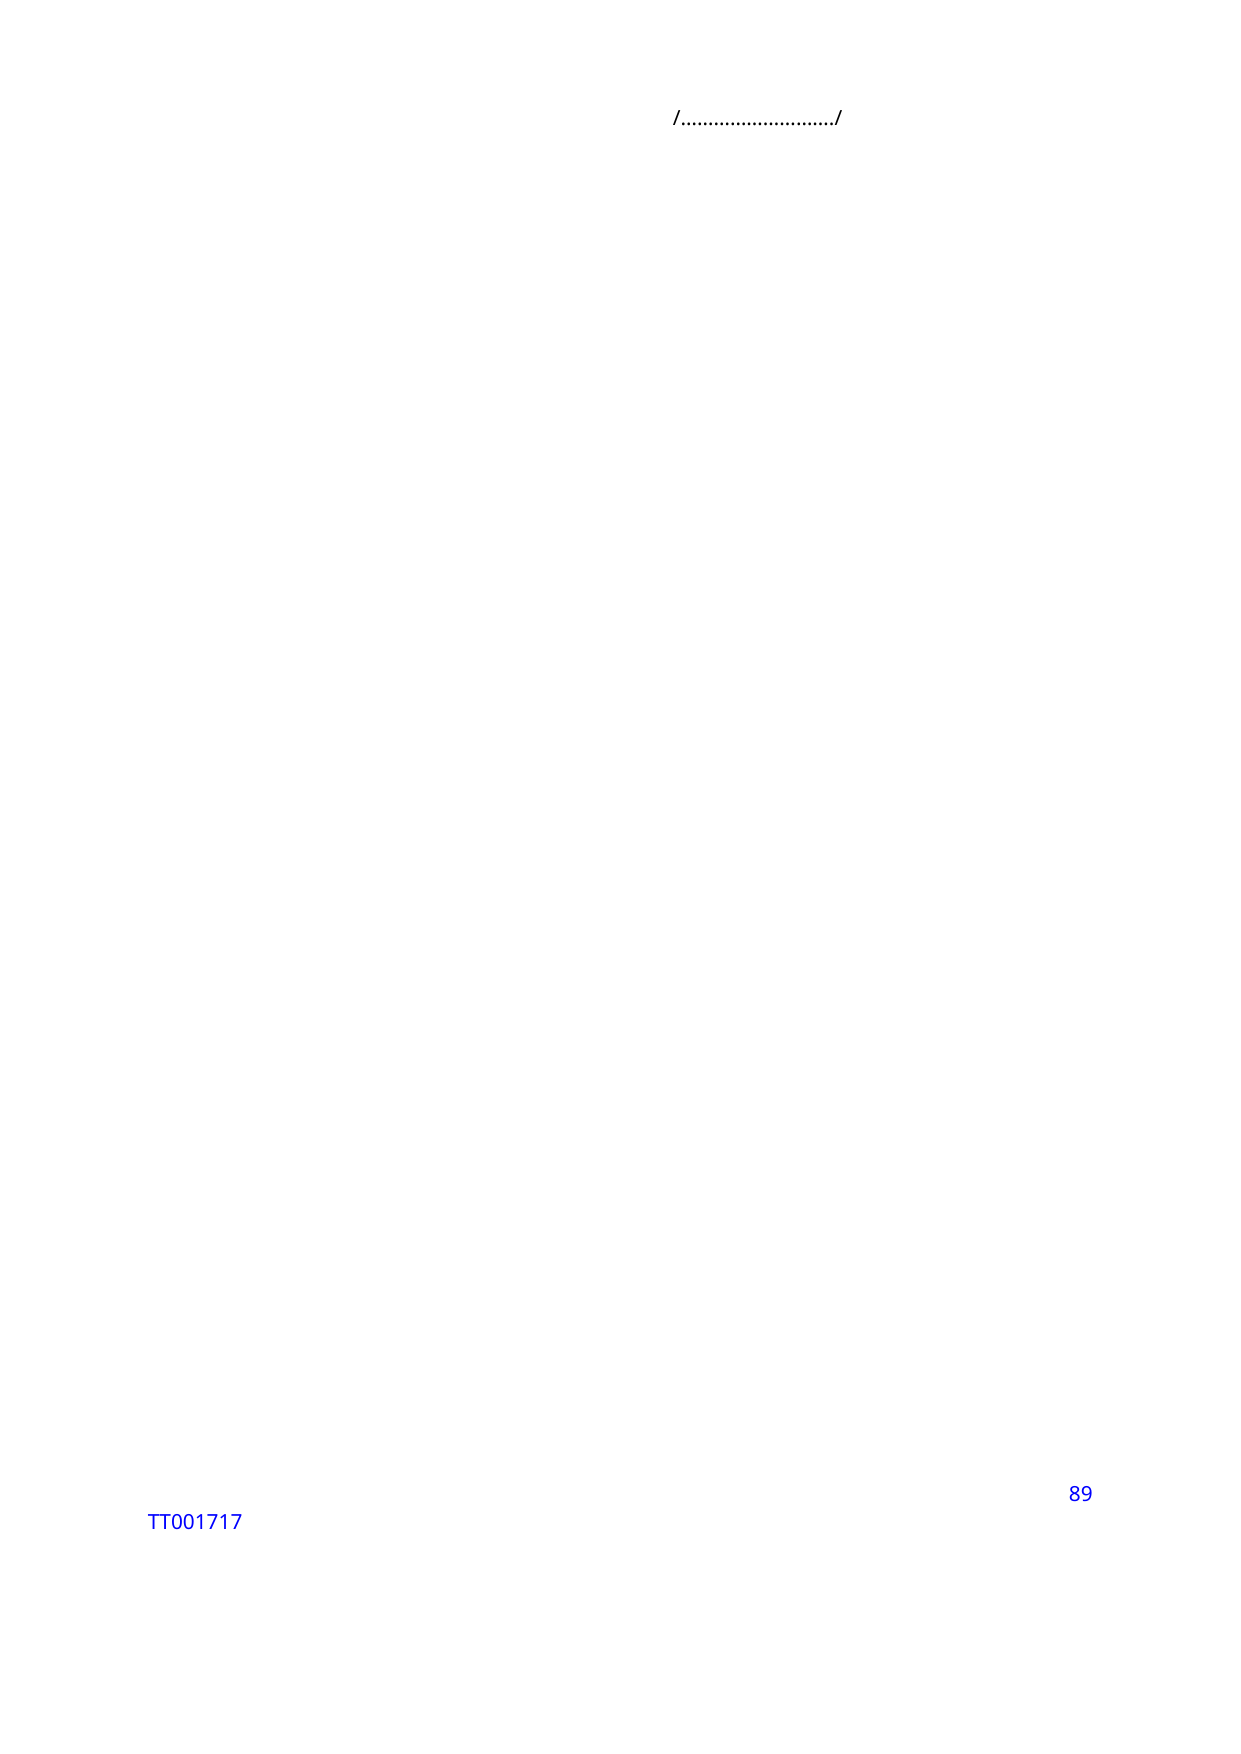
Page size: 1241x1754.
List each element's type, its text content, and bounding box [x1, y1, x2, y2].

text /………………………./ [673, 103, 1098, 132]
